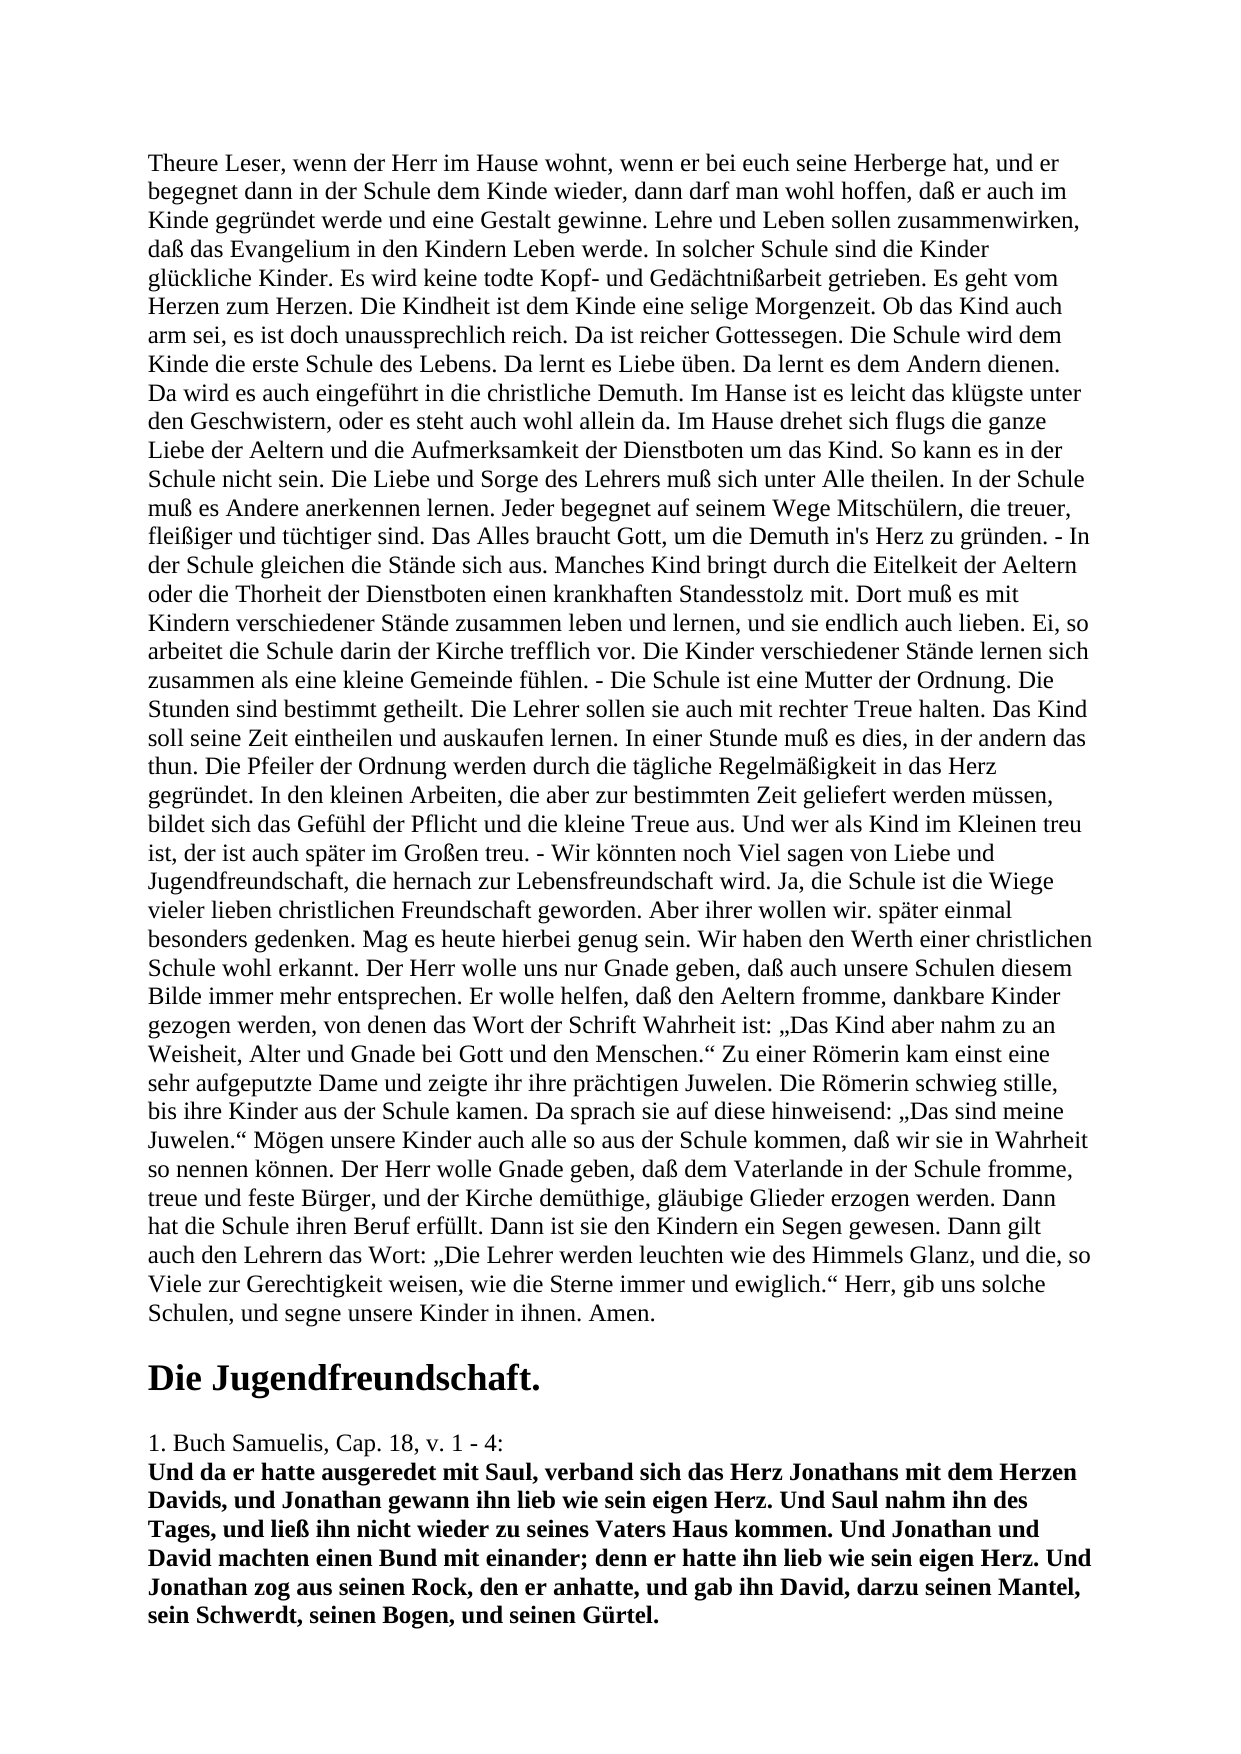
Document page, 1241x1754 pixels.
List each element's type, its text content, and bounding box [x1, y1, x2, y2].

text Theure Leser, wenn der Herr im Hause wohnt, wenn er bei euch seine Herberge hat, und er begegnet dann in der Schule dem Kinde wieder, dann darf man wohl hoffen, daß er auch im Kinde gegründet werde und eine Gestalt gewinne. Lehre und Leben sollen zusammenwirken, daß das Evangelium in den Kindern Leben werde. In solcher Schule sind die Kinder glückliche Kinder. Es wird keine todte Kopf- und Gedächtnißarbeit getrieben. Es geht vom Herzen zum Herzen. Die Kindheit ist dem Kinde eine selige Morgenzeit. Ob das Kind auch arm sei, es ist doch unaussprechlich reich. Da ist reicher Gottessegen. Die Schule wird dem Kinde die erste Schule des Lebens. Da lernt es Liebe üben. Da lernt es dem Andern dienen. Da wird es auch eingeführt in die christliche Demuth. Im Hanse ist es leicht das klügste unter den Geschwistern, oder es steht auch wohl allein da. Im Hause drehet sich flugs die ganze Liebe der Aeltern und die Aufmerksamkeit der Dienstboten um das Kind. So kann es in der Schule nicht sein. Die Liebe und Sorge des Lehrers muß sich unter Alle theilen. In der Schule muß es Andere anerkennen lernen. Jeder begegnet auf seinem Wege Mitschülern, die treuer, fleißiger und tüchtiger sind. Das Alles braucht Gott, um die Demuth in's Herz zu gründen. - In der Schule gleichen die Stände sich aus. Manches Kind bringt durch die Eitelkeit der Aeltern oder die Thorheit der Dienstboten einen krankhaften Standesstolz mit. Dort muß es mit Kindern verschiedener Stände zusammen leben und lernen, und sie endlich auch lieben. Ei, so arbeitet die Schule darin der Kirche trefflich vor. Die Kinder verschiedener Stände lernen sich zusammen als eine kleine Gemeinde fühlen. - Die Schule ist eine Mutter der Ordnung. Die Stunden sind bestimmt getheilt. Die Lehrer sollen sie auch mit rechter Treue halten. Das Kind soll seine Zeit eintheilen und auskaufen lernen. In einer Stunde muß es dies, in der andern das thun. Die Pfeiler der Ordnung werden durch die tägliche Regelmäßigkeit in das Herz gegründet. In den kleinen Arbeiten, die aber zur bestimmten Zeit geliefert werden müssen, bildet sich das Gefühl der Pflicht und die kleine Treue aus. Und wer als Kind im Kleinen treu ist, der ist auch später im Großen treu. - Wir könnten noch Viel sagen von Liebe und Jugendfreundschaft, die hernach zur Lebensfreundschaft wird. Ja, die Schule ist die Wiege vieler lieben christlichen Freundschaft geworden. Aber ihrer wollen wir. später einmal besonders gedenken. Mag es heute hierbei genug sein. Wir haben den Werth einer christlichen Schule wohl erkannt. Der Herr wolle uns nur Gnade geben, daß auch unsere Schulen diesem Bilde immer mehr entsprechen. Er wolle helfen, daß den Aeltern fromme, dankbare Kinder gezogen werden, von denen das Wort der Schrift Wahrheit ist: „Das Kind aber nahm zu an Weisheit, Alter und Gnade bei Gott und den Menschen.“ Zu einer Römerin kam einst eine sehr aufgeputzte Dame und zeigte ihr ihre prächtigen Juwelen. Die Römerin schwieg stille, bis ihre Kinder aus der Schule kamen. Da sprach sie auf diese hinweisend: „Das sind meine Juwelen.“ Mögen unsere Kinder auch alle so aus der Schule kommen, daß wir sie in Wahrheit so nennen können. Der Herr wolle Gnade geben, daß dem Vaterlande in der Schule fromme, treue und feste Bürger, und der Kirche demüthige, gläubige Glieder erzogen werden. Dann hat die Schule ihren Beruf erfüllt. Dann ist sie den Kindern ein Segen gewesen. Dann gilt auch den Lehrern das Wort: „Die Lehrer werden leuchten wie des Himmels Glanz, und die, so Viele zur Gerechtigkeit weisen, wie die Sterne immer und ewiglich.“ Herr, gib uns solche Schulen, und segne unsere Kinder in ihnen. Amen. [148, 148, 1093, 1326]
subtitle Die Jugendfreundschaft. [148, 1356, 1093, 1399]
text 1. Buch Samuelis, Cap. 18, v. 1 - 4: Und da er hatte ausgeredet mit Saul, verband sich das Herz Jonathans mit dem Herzen Davids, und Jonathan gewann ihn lieb wie sein eigen Herz. Und Saul nahm ihn des Tages, und ließ ihn nicht wieder zu seines Vaters Haus kommen. Und Jonathan und David machten einen Bund mit einander; denn er hatte ihn lieb wie sein eigen Herz. Und Jonathan zog aus seinen Rock, den er anhatte, und gab ihn David, darzu seinen Mantel, sein Schwerdt, seinen Bogen, und seinen Gürtel. [148, 1428, 1093, 1629]
